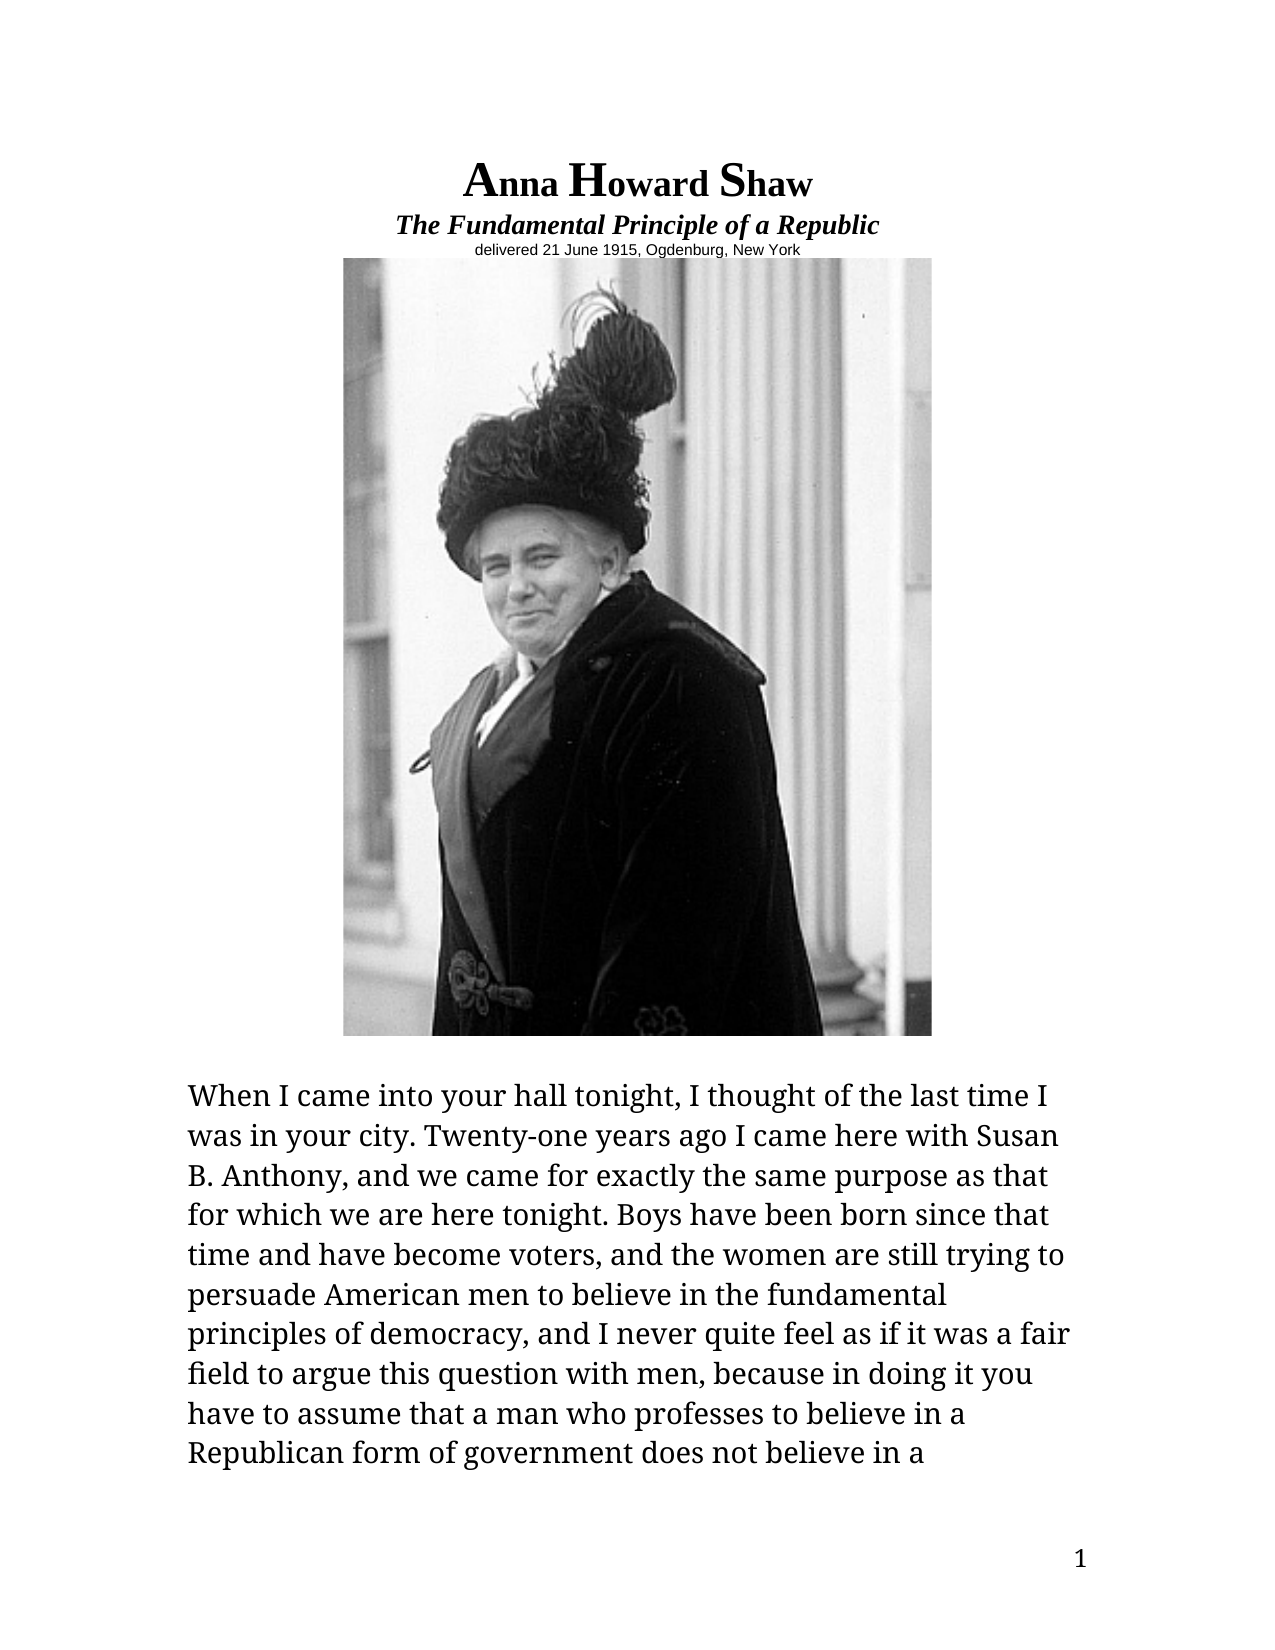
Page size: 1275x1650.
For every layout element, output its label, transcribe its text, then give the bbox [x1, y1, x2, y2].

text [187, 1076, 1087, 1472]
text The Fundamental Principle of a Republic [187, 208, 1087, 240]
text Anna Howard Shaw [187, 150, 1087, 208]
text delivered 21 June 1915, Ogdenburg, New York [187, 241, 1087, 258]
picture [343, 258, 932, 1036]
